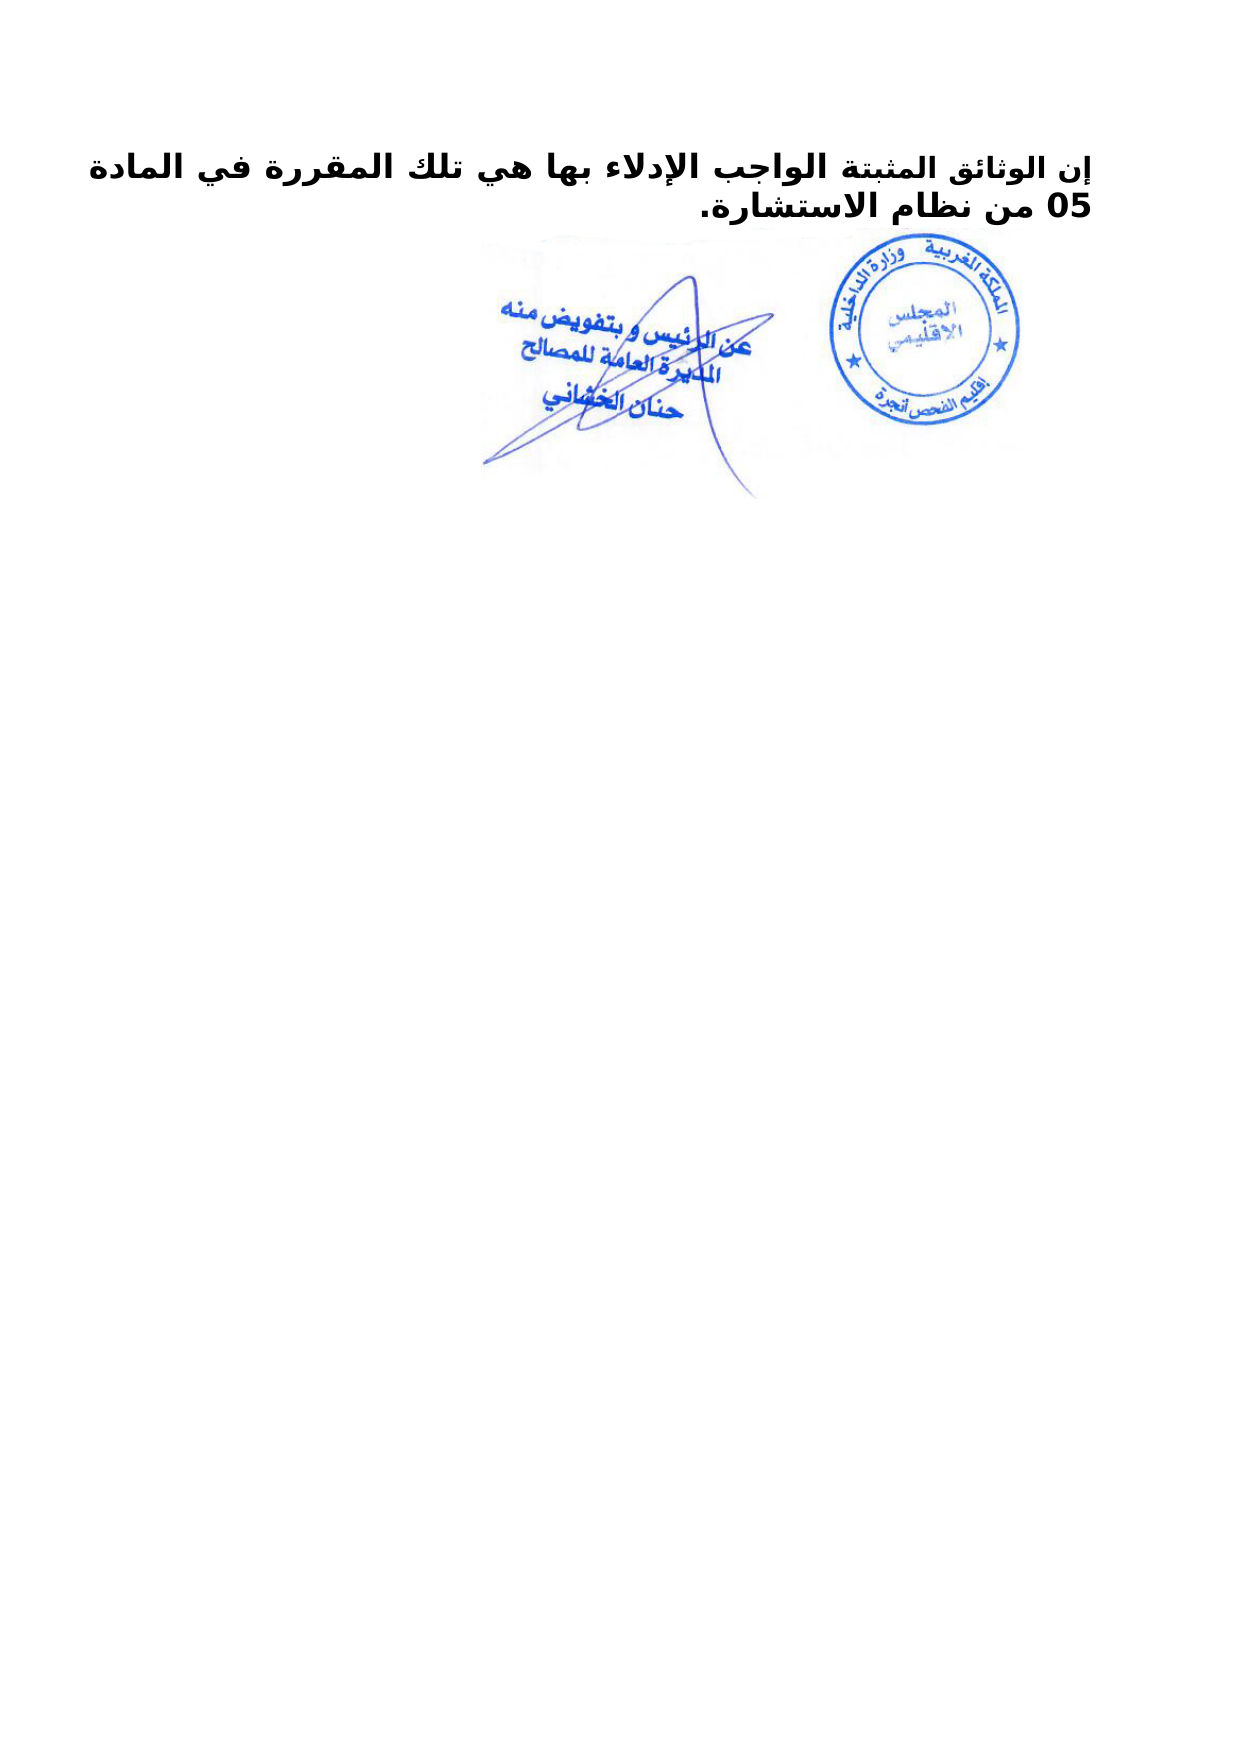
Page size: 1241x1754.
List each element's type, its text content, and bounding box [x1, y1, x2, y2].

text إن الوثائق المثبتة الواجب الإدلاء بها هي تلك المقررة في المادة 05 من نظام الاستشارة. [89, 148, 1093, 225]
picture [480, 228, 1027, 499]
